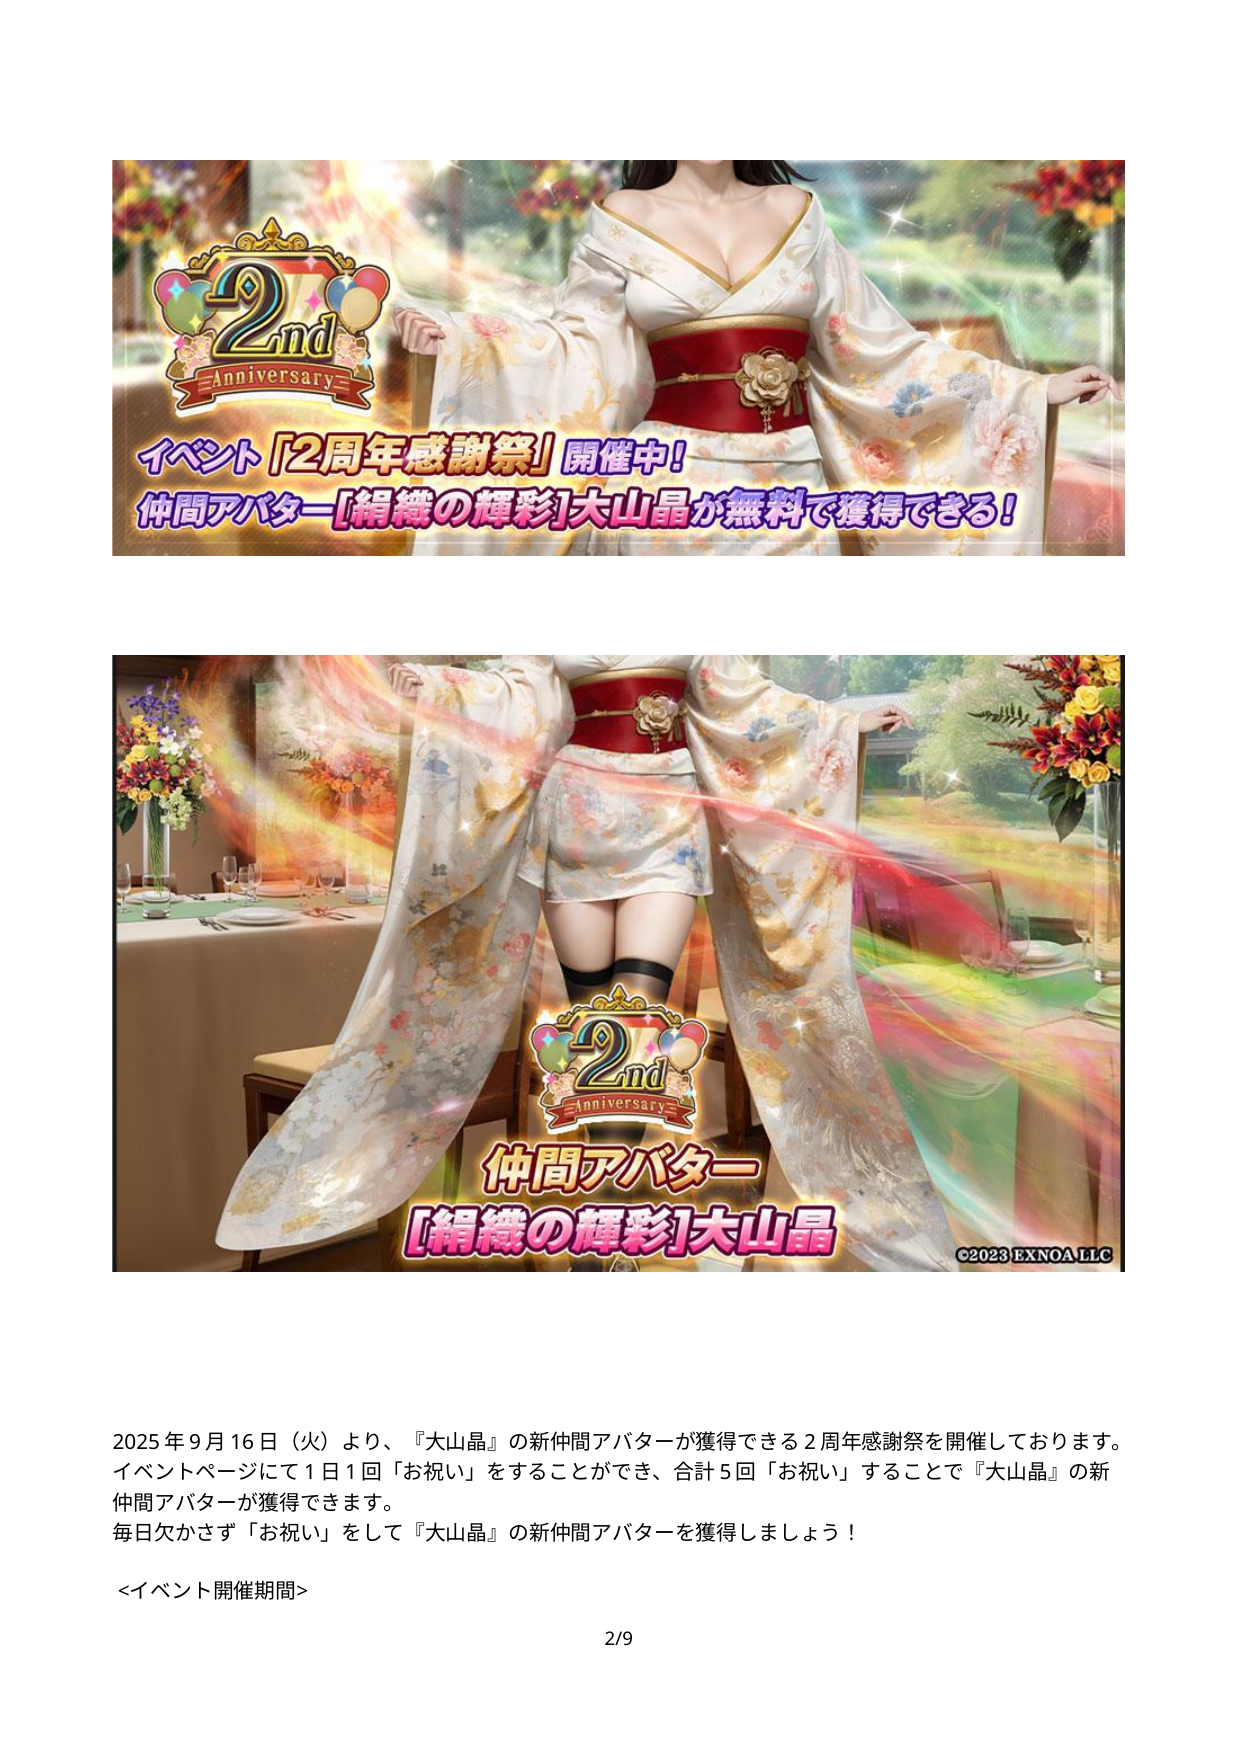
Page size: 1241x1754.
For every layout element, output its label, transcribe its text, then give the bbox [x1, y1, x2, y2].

text 2025年9月16日（火）より、『大山晶』の新仲間アバターが獲得できる2周年感謝祭を開催しております。 [112, 1425, 1125, 1456]
text <イベント開催期間> [112, 1575, 1125, 1605]
text イベントページにて1日1回「お祝い」をすることができ、合計5回「お祝い」することで『大山晶』の新仲間アバターが獲得できます。 [112, 1456, 1125, 1516]
picture [112, 160, 1125, 556]
picture [112, 655, 1125, 1272]
text 毎日欠かさず「お祝い」をして『大山晶』の新仲間アバターを獲得しましょう！ [112, 1516, 1125, 1546]
